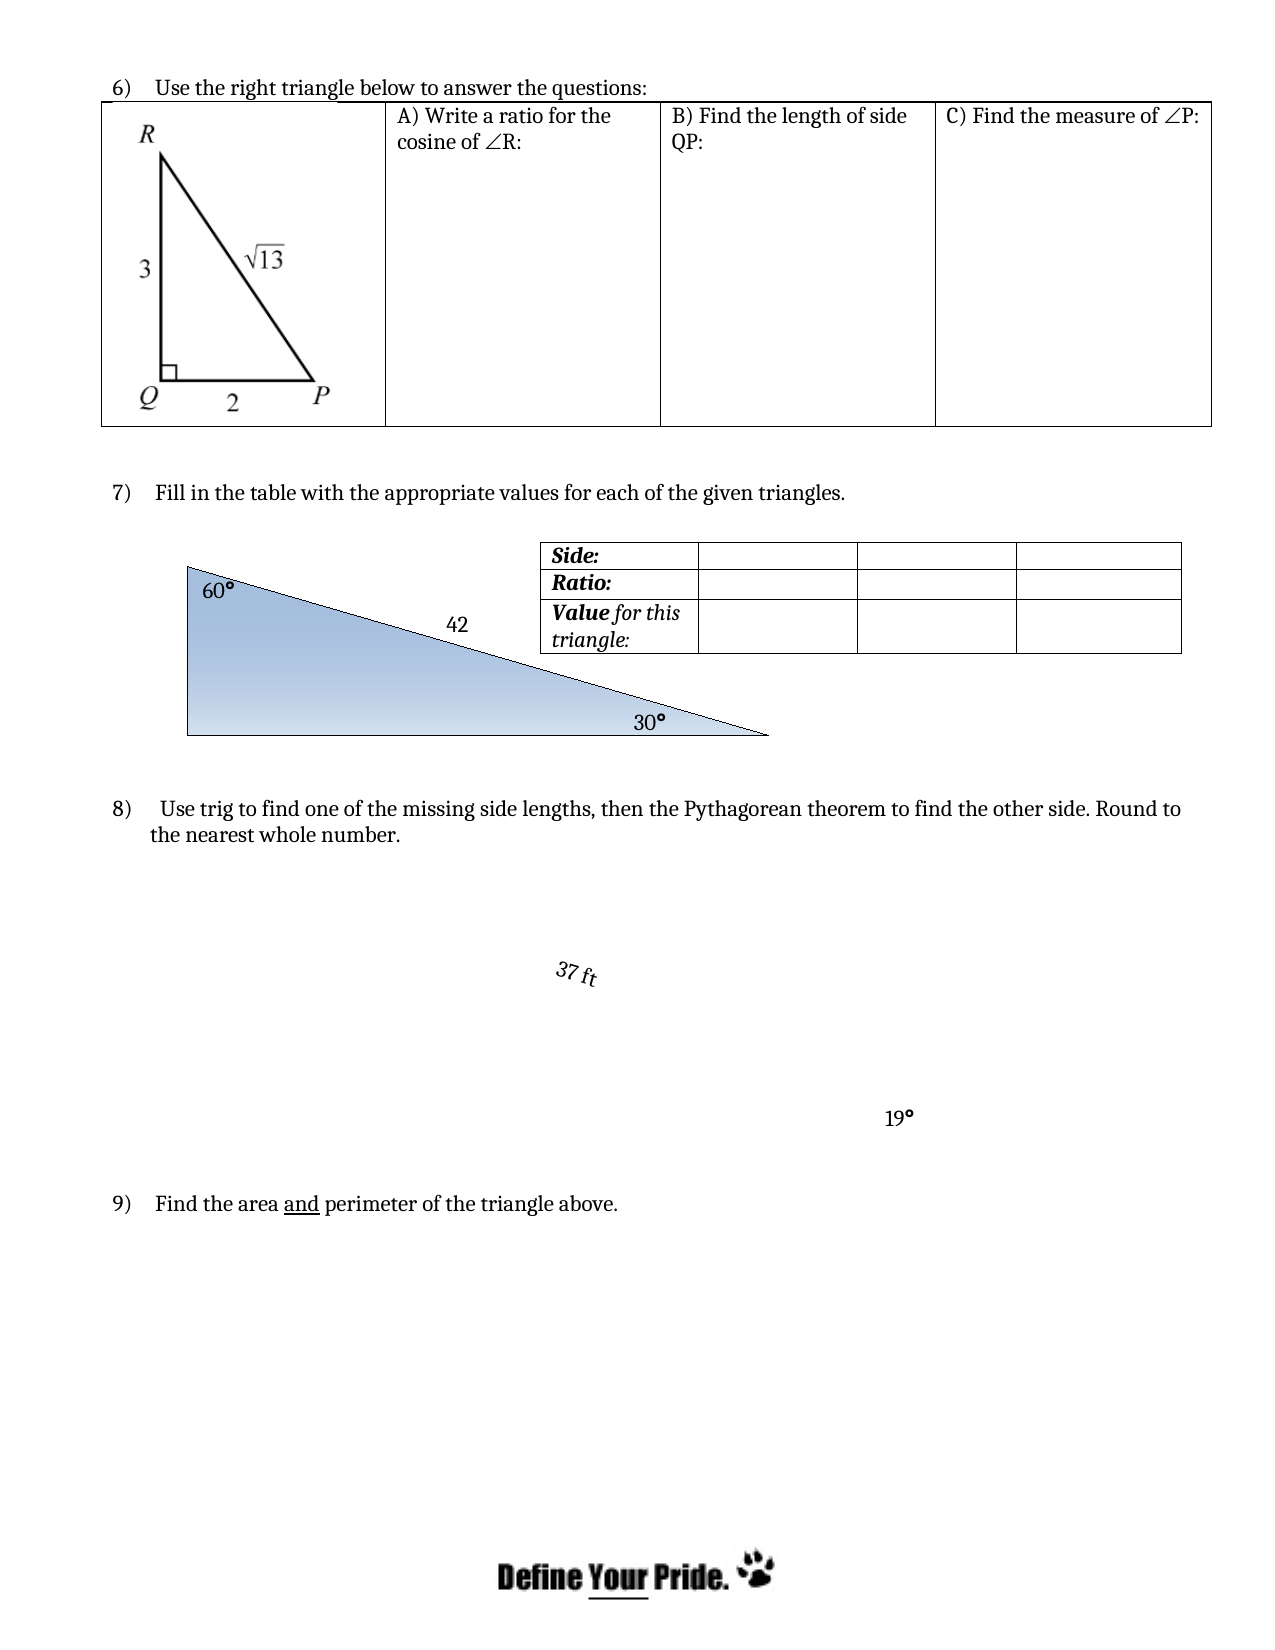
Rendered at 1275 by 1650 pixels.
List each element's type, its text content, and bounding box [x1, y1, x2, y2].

table_header C) Find the measure of P: [936, 103, 1211, 426]
list Fill in the table with the appropriate values for each of the given triangles. [112, 479, 1200, 506]
table_header [102, 103, 112, 426]
list Use the right triangle below to answer the questions: [112, 75, 1200, 101]
table_cell [1017, 600, 1181, 653]
table_header B) Find the length of side QP: [661, 103, 935, 426]
table_cell [858, 570, 1016, 599]
list Use trig to find one of the missing side lengths, then the Pythagorean theorem to find the other side. Round to the nearest whole number. [112, 796, 1200, 848]
table_cell [699, 600, 857, 653]
list Find the area and perimeter of the triangle above. [112, 1191, 1200, 1217]
table_header [338, 103, 385, 426]
picture [493, 1546, 783, 1603]
table_cell Value for this triangle: [541, 600, 698, 653]
table_cell [858, 600, 1016, 653]
table_cell [699, 570, 857, 599]
table_cell [1017, 570, 1181, 599]
table_header [858, 543, 1016, 569]
table_header A) Write a ratio for the cosine of R: [386, 103, 660, 426]
table_header [699, 543, 857, 569]
table_header Side: [541, 543, 698, 569]
table_header [1017, 543, 1181, 569]
table_cell Ratio: [541, 570, 698, 599]
